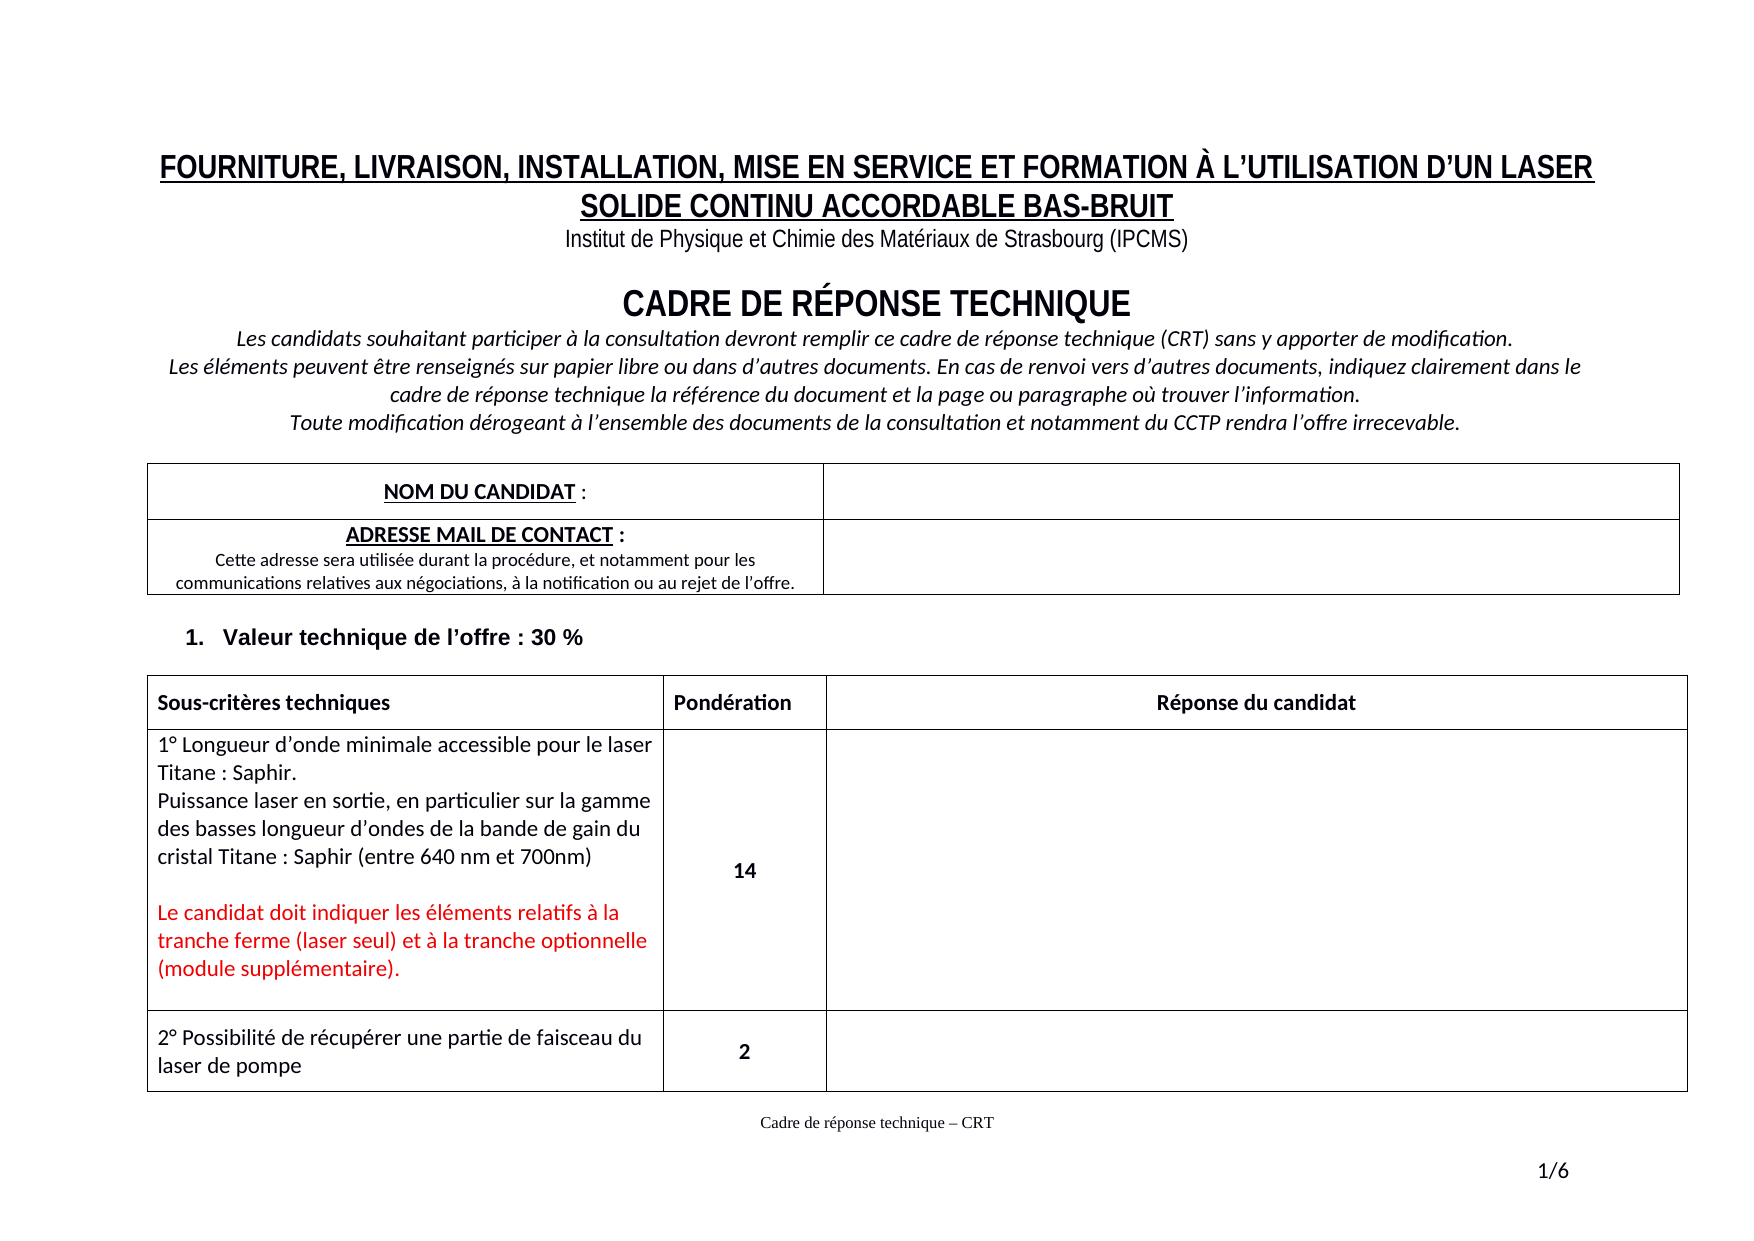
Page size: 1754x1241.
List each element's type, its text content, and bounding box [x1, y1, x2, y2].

table_header Réponse du candidat [827, 676, 1687, 729]
table_cell 2° Possibilité de récupérer une partie de faisceau du laser de pompe [148, 1011, 663, 1091]
table_cell 14 [664, 730, 826, 1010]
table_cell 1° Longueur d’onde minimale accessible pour le laser Titane : Saphir. Puissance laser en sortie, en particulier sur la gamme des basses longueur d’ondes de la bande de gain du cristal Titane : Saphir (entre 640 nm et 700nm) Le candidat doit indiquer les éléments relatifs à la tranche ferme (laser seul) et à la tranche optionnelle (module supplémentaire). [148, 730, 663, 1010]
table_cell ADRESSE MAIL DE CONTACT : Cette adresse sera utilisée durant la procédure, et notamment pour les communications relatives aux négociations, à la notification ou au rejet de l’offre. [148, 520, 823, 594]
table_cell [824, 520, 1679, 594]
text FOURNITURE, LIVRAISON, INSTALLATION, MISE EN SERVICE ET FORMATION À L’UTILISATION D’UN LASER SOLIDE CONTINU ACCORDABLE BAS-BRUIT [148, 148, 1606, 224]
table_header Pondération [664, 676, 826, 729]
table_header NOM DU CANDIDAT : [148, 464, 823, 519]
text Les éléments peuvent être renseignés sur papier libre ou dans d’autres documents. En cas de renvoi vers d’autres documents, indiquez clairement dans le cadre de réponse technique la référence du document et la page ou paragraphe où trouver l’information. [148, 352, 1606, 408]
list Valeur technique de l’offre : 30 % [185, 623, 1606, 650]
text Institut de Physique et Chimie des Matériaux de Strasbourg (IPCMS) [148, 224, 1606, 253]
table_cell [827, 730, 1687, 1010]
text Toute modification dérogeant à l’ensemble des documents de la consultation et notamment du CCTP rendra l’offre irrecevable. [148, 408, 1606, 436]
table_cell 2 [664, 1011, 826, 1091]
table_header Sous-critères techniques [148, 676, 663, 729]
table_cell [827, 1011, 1687, 1091]
text CADRE DE RÉPONSE TECHNIQUE [148, 281, 1606, 324]
text Les candidats souhaitant participer à la consultation devront remplir ce cadre de réponse technique (CRT) sans y apporter de modification. [148, 324, 1606, 352]
table_header [824, 464, 1679, 519]
